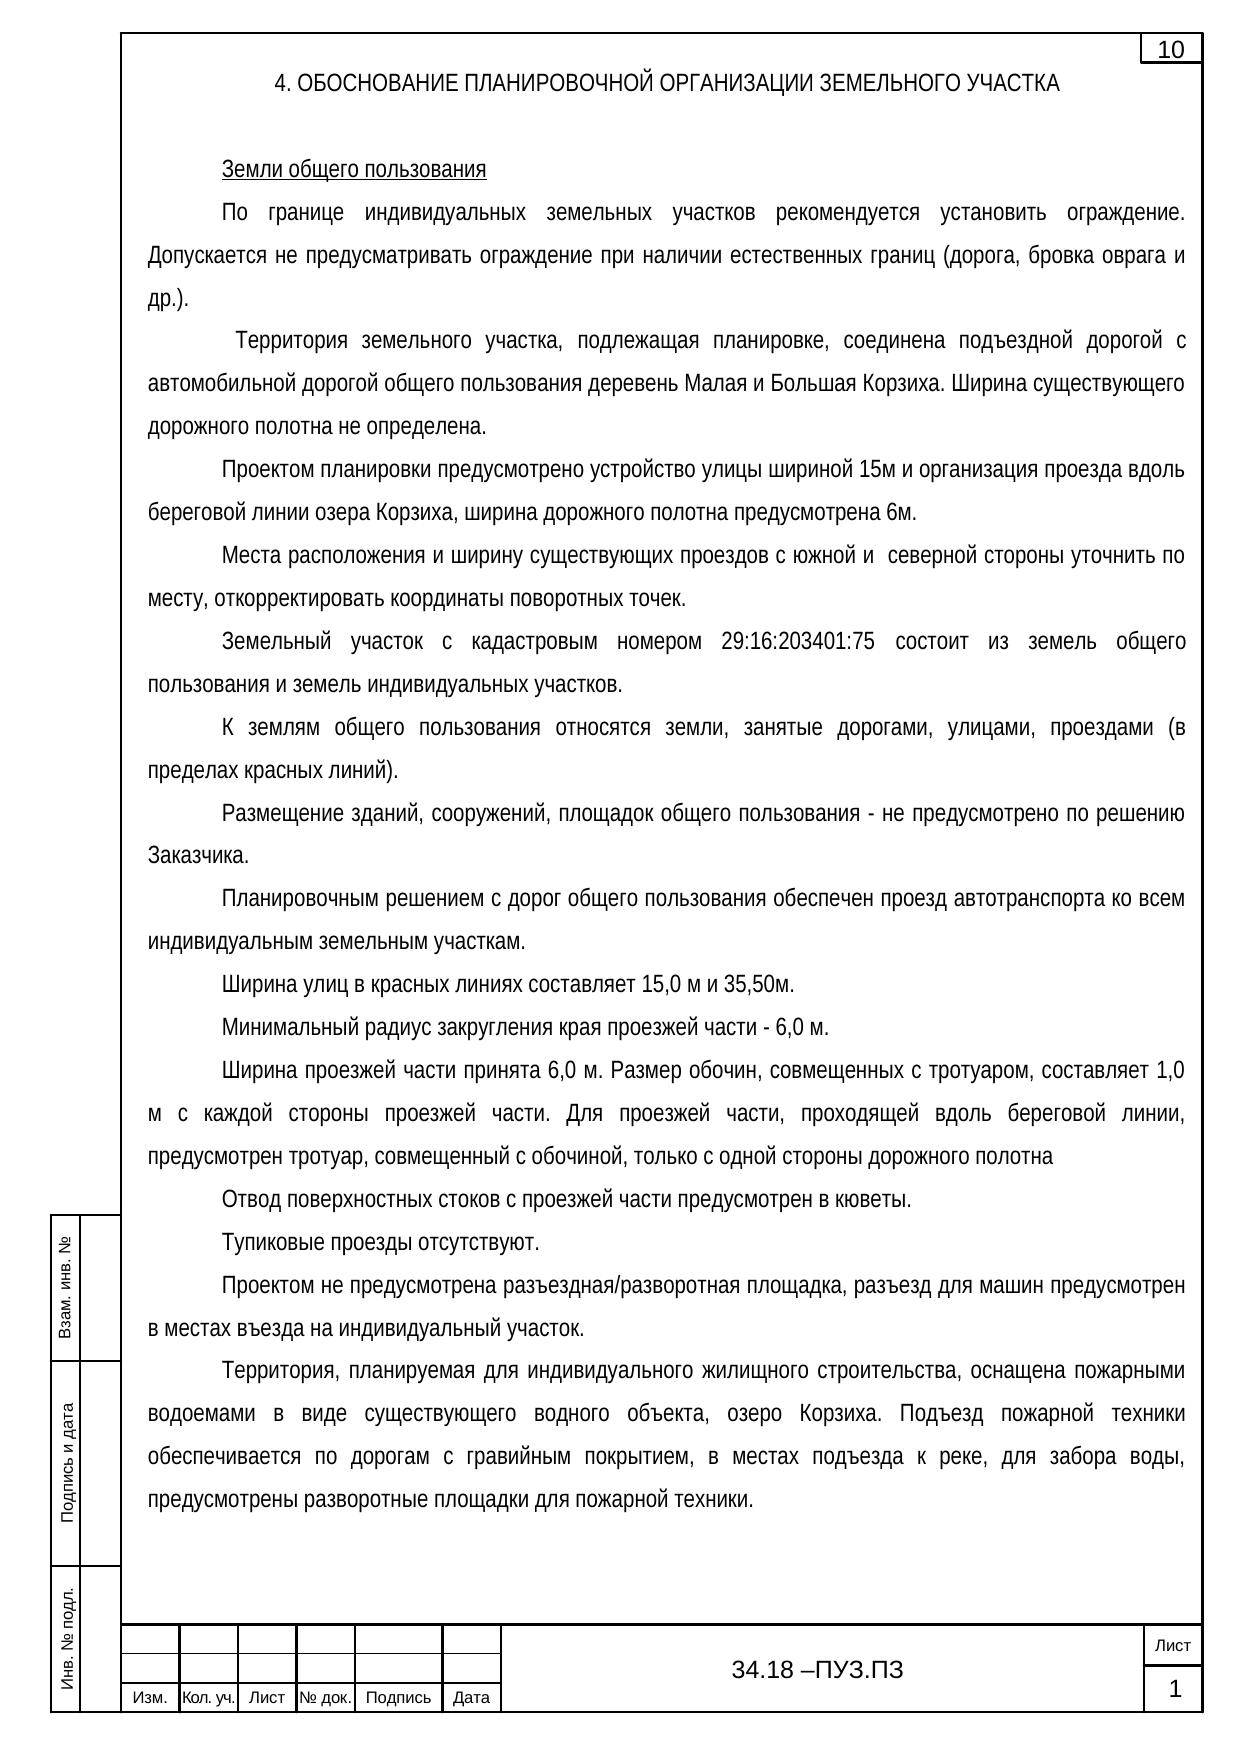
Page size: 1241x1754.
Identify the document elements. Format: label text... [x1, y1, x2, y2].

text Места расположения и ширину существующих проездов с южной и северной стороны уточнить по месту, откорректировать координаты поворотных точек. [148, 540, 1187, 612]
text Минимальный радиус закругления края проезжей части - 6,0 м. [148, 1012, 1187, 1041]
text К землям общего пользования относятся земли, занятые дорогами, улицами, проездами (в пределах красных линий). [148, 712, 1187, 783]
text Земли общего пользования [148, 154, 1187, 182]
text По границе индивидуальных земельных участков рекомендуется установить ограждение. Допускается не предусматривать ограждение при наличии естественных границ (дорога, бровка оврага и др.). [148, 197, 1187, 311]
text Ширина улиц в красных линиях составляет 15,0 м и 35,50м. [148, 969, 1187, 998]
text Тупиковые проезды отсутствуют. [148, 1227, 1187, 1255]
text Размещение зданий, сооружений, площадок общего пользования - не предусмотрено по решению Заказчика. [148, 797, 1187, 869]
text Планировочным решением с дорог общего пользования обеспечен проезд автотранспорта ко всем индивидуальным земельным участкам. [148, 883, 1187, 955]
text Ширина проезжей части принята 6,0 м. Размер обочин, совмещенных с тротуаром, составляет 1,0 м с каждой стороны проезжей части. Для проезжей части, проходящей вдоль береговой линии, предусмотрен тротуар, совмещенный с обочиной, только с одной стороны дорожного полотна [148, 1055, 1187, 1169]
text Проектом планировки предусмотрено устройство улицы шириной 15м и организация проезда вдоль береговой линии озера Корзиха, ширина дорожного полотна предусмотрена 6м. [148, 454, 1187, 526]
text Территория земельного участка, подлежащая планировке, соединена подъездной дорогой с автомобильной дорогой общего пользования деревень Малая и Большая Корзиха. Ширина существующего дорожного полотна не определена. [148, 325, 1187, 440]
text Земельный участок с кадастровым номером 29:16:203401:75 состоит из земель общего пользования и земель индивидуальных участков. [148, 626, 1187, 697]
text 4. ОБОСНОВАНИЕ ПЛАНИРОВОЧНОЙ ОРГАНИЗАЦИИ ЗЕМЕЛЬНОГО УЧАСТКА [148, 68, 1187, 97]
text Проектом не предусмотрена разъездная/разворотная площадка, разъезд для машин предусмотрен в местах въезда на индивидуальный участок. [148, 1269, 1187, 1341]
text Отвод поверхностных стоков с проезжей части предусмотрен в кюветы. [148, 1184, 1187, 1212]
text Территория, планируемая для индивидуального жилищного строительства, оснащена пожарными водоемами в виде существующего водного объекта, озеро Корзиха. Подъезд пожарной техники обеспечивается по дорогам с гравийным покрытием, в местах подъезда к реке, для забора воды, предусмотрены разворотные площадки для пожарной техники. [148, 1355, 1187, 1513]
